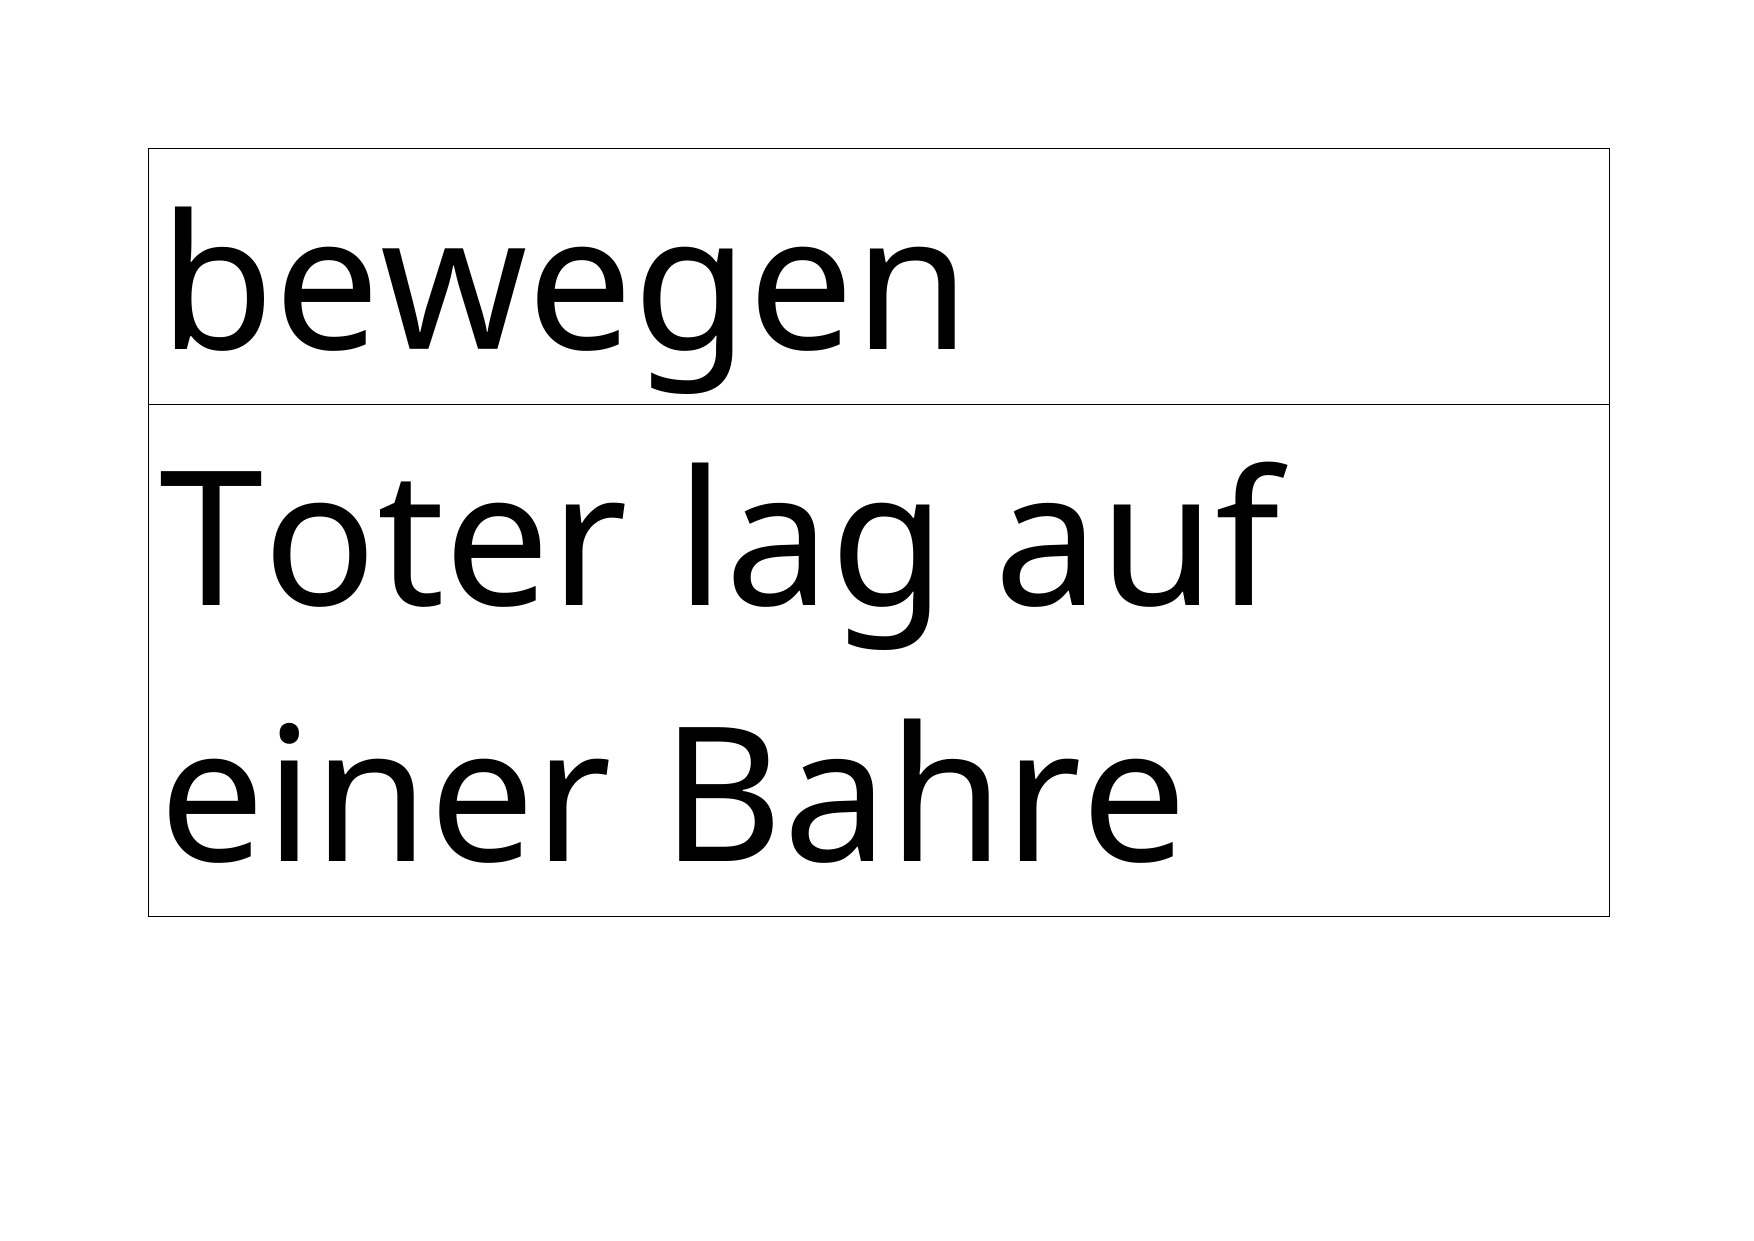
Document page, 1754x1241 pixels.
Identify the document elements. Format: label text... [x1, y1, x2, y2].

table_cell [149, 149, 1609, 404]
table_cell Toter lag auf einer Bahre [149, 405, 1609, 916]
